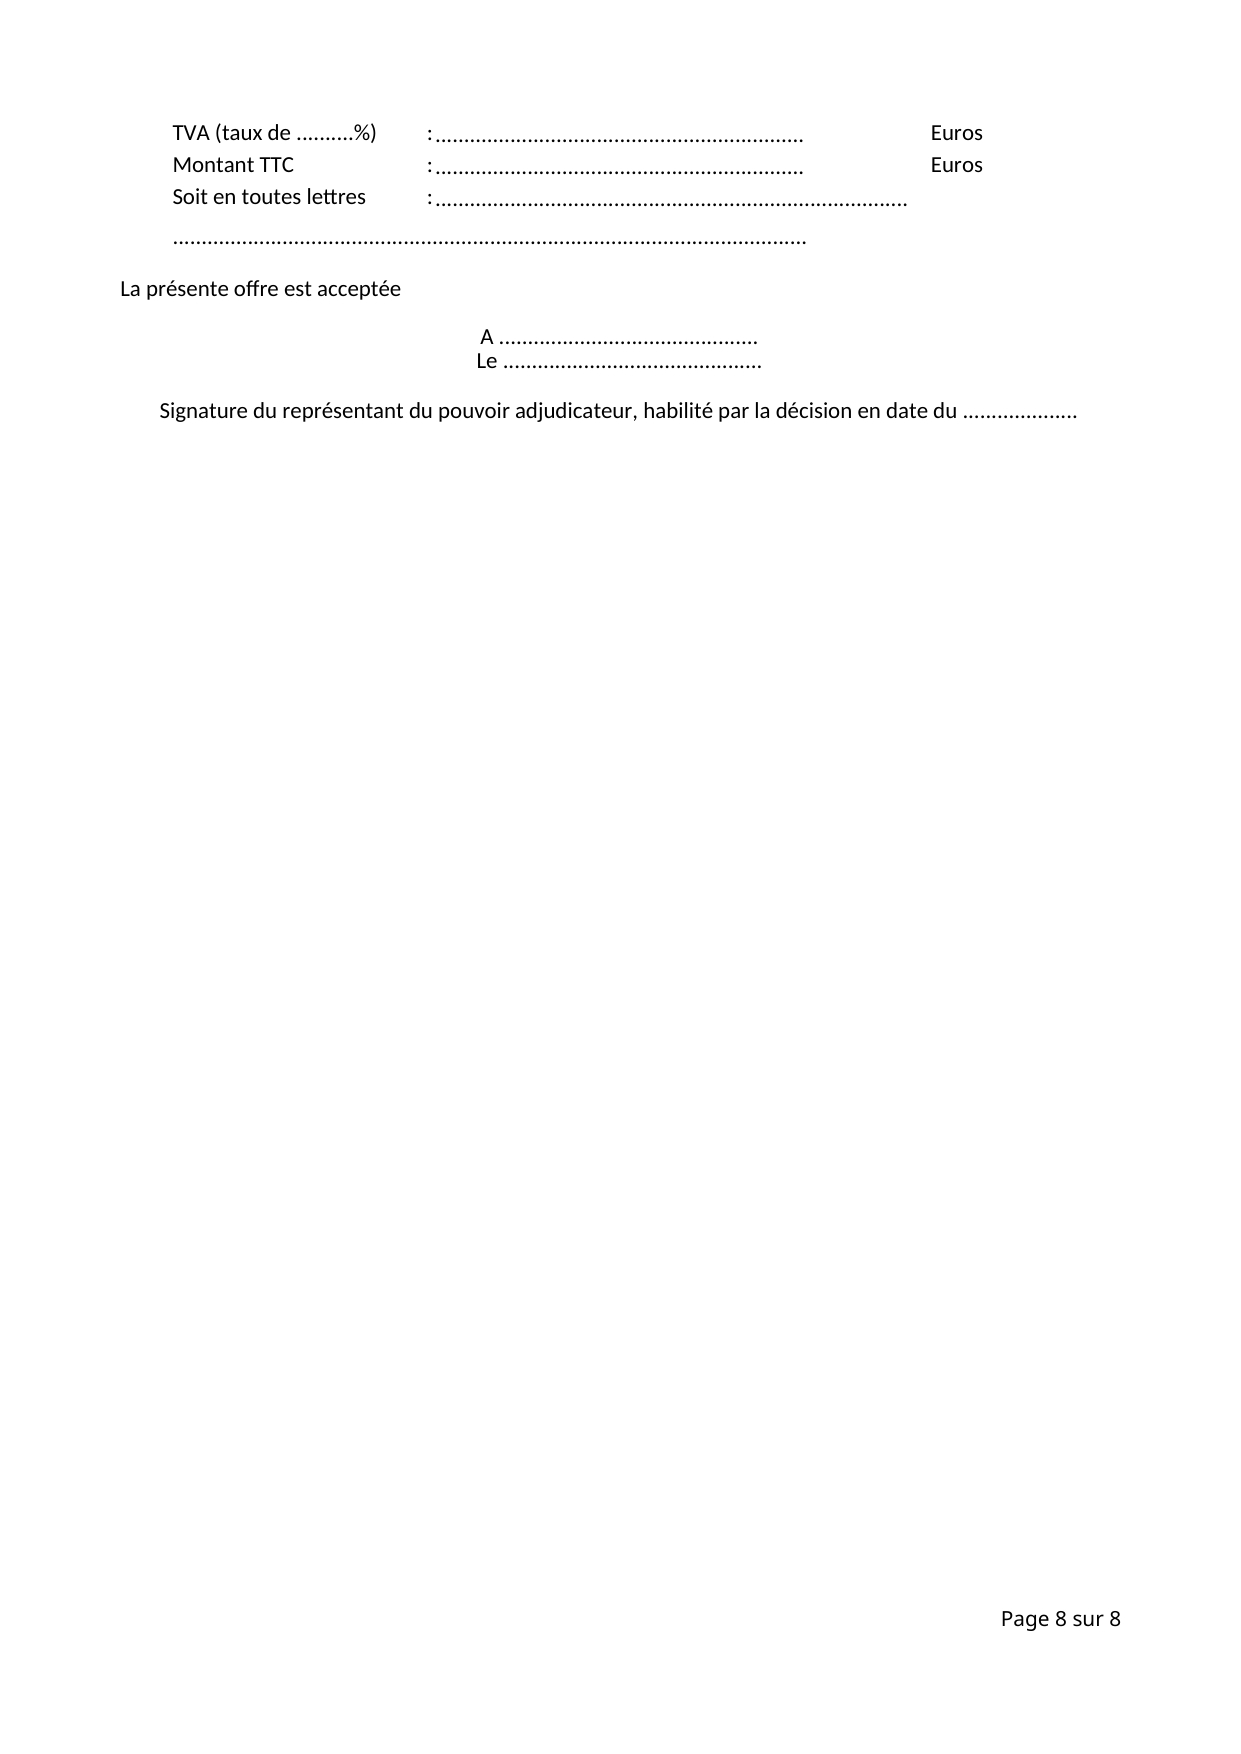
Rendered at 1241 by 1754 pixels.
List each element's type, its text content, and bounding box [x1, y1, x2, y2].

text Le ............................................. [120, 350, 1119, 374]
table_cell Euros [931, 118, 1068, 150]
text .............................................................................................................. [172, 222, 1069, 250]
table_cell Euros [931, 150, 1068, 182]
text Signature du représentant du pouvoir adjudicateur, habilité par la décision en date du .................... [120, 399, 1119, 423]
table_cell Montant TTC [172, 150, 422, 182]
table_cell .................................................................................. [435, 182, 1068, 214]
table_cell TVA (taux de ..........%) [172, 118, 422, 150]
text A ............................................. [120, 326, 1119, 350]
table_cell Soit en toutes lettres [172, 182, 422, 214]
table_cell ................................................................ [435, 118, 931, 150]
text La présente offre est acceptée [120, 277, 1121, 301]
table_cell ................................................................ [435, 150, 931, 182]
